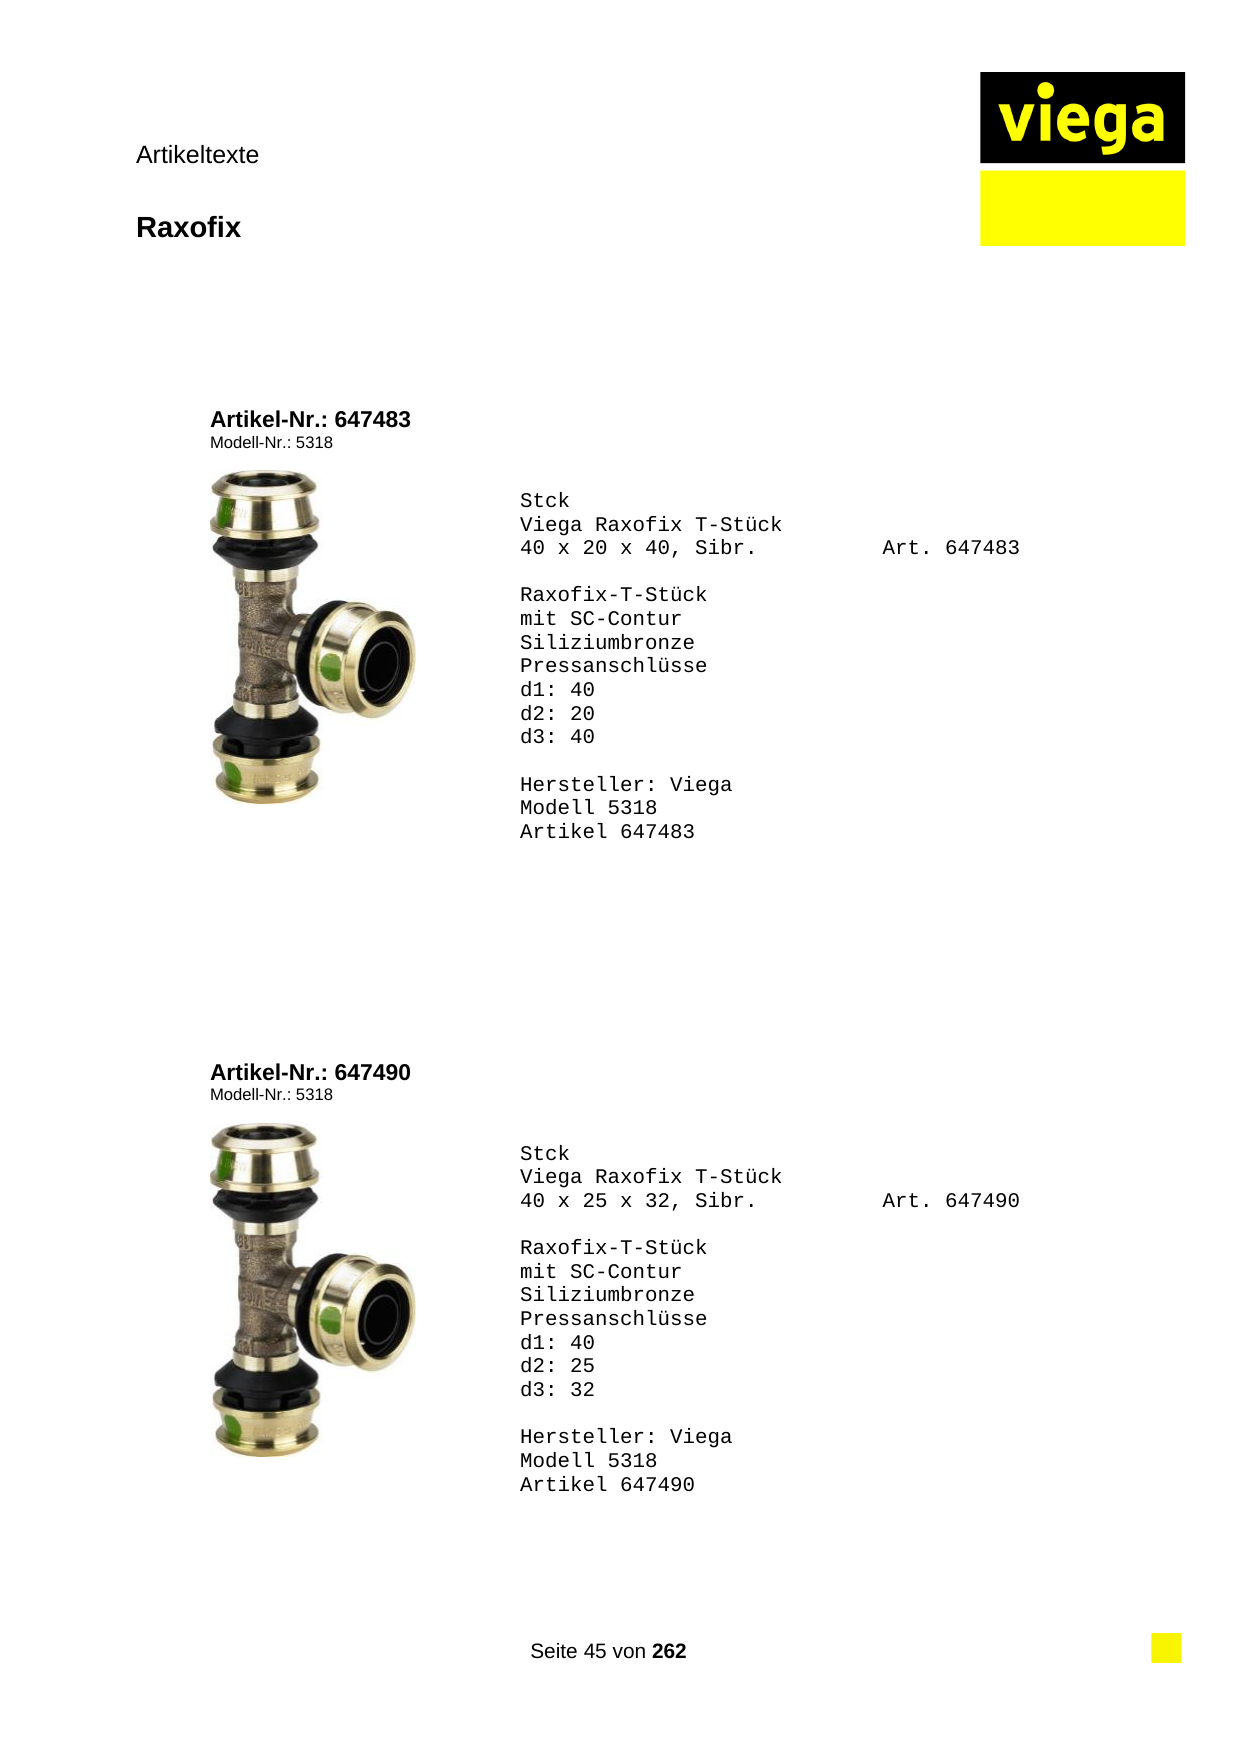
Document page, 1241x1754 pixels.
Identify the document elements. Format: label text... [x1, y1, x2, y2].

picture [980, 72, 1186, 246]
text mit SC-Contur [520, 608, 1181, 632]
text Siliziumbronze [520, 632, 1181, 655]
text Modell-Nr.: 5318 [210, 432, 1181, 452]
text Modell 5318 [520, 797, 1181, 821]
text Stck [520, 490, 1181, 513]
text d3: 32 [520, 1379, 1181, 1403]
text Artikel-Nr.: 647483 [210, 406, 1181, 432]
text Viega Raxofix T-Stück [520, 1166, 1181, 1190]
text Artikel-Nr.: 647490 [210, 1059, 1181, 1085]
picture [210, 470, 416, 804]
text d2: 25 [520, 1355, 1181, 1379]
text Modell-Nr.: 5318 [210, 1085, 1181, 1104]
picture [1151, 1633, 1182, 1663]
text d3: 40 [520, 726, 1181, 750]
text Raxofix-T-Stück [520, 1237, 1181, 1261]
text Viega Raxofix T-Stück [520, 513, 1181, 537]
text 40 x 20 x 40, Sibr. Art. 647483 [520, 537, 1181, 561]
text d2: 20 [520, 703, 1181, 726]
text Pressanschlüsse [520, 655, 1181, 679]
text Artikel 647483 [520, 821, 1181, 844]
text Modell 5318 [520, 1450, 1181, 1474]
text mit SC-Contur [520, 1261, 1181, 1284]
text Raxofix-T-Stück [520, 584, 1181, 608]
text Pressanschlüsse [520, 1308, 1181, 1332]
text Stck [520, 1143, 1181, 1166]
picture [210, 1123, 416, 1457]
text Hersteller: Viega [520, 774, 1181, 797]
text Hersteller: Viega [520, 1426, 1181, 1450]
text d1: 40 [520, 1332, 1181, 1355]
text d1: 40 [520, 679, 1181, 703]
text Artikel 647490 [520, 1474, 1181, 1497]
text 40 x 25 x 32, Sibr. Art. 647490 [520, 1190, 1181, 1213]
text Siliziumbronze [520, 1284, 1181, 1308]
